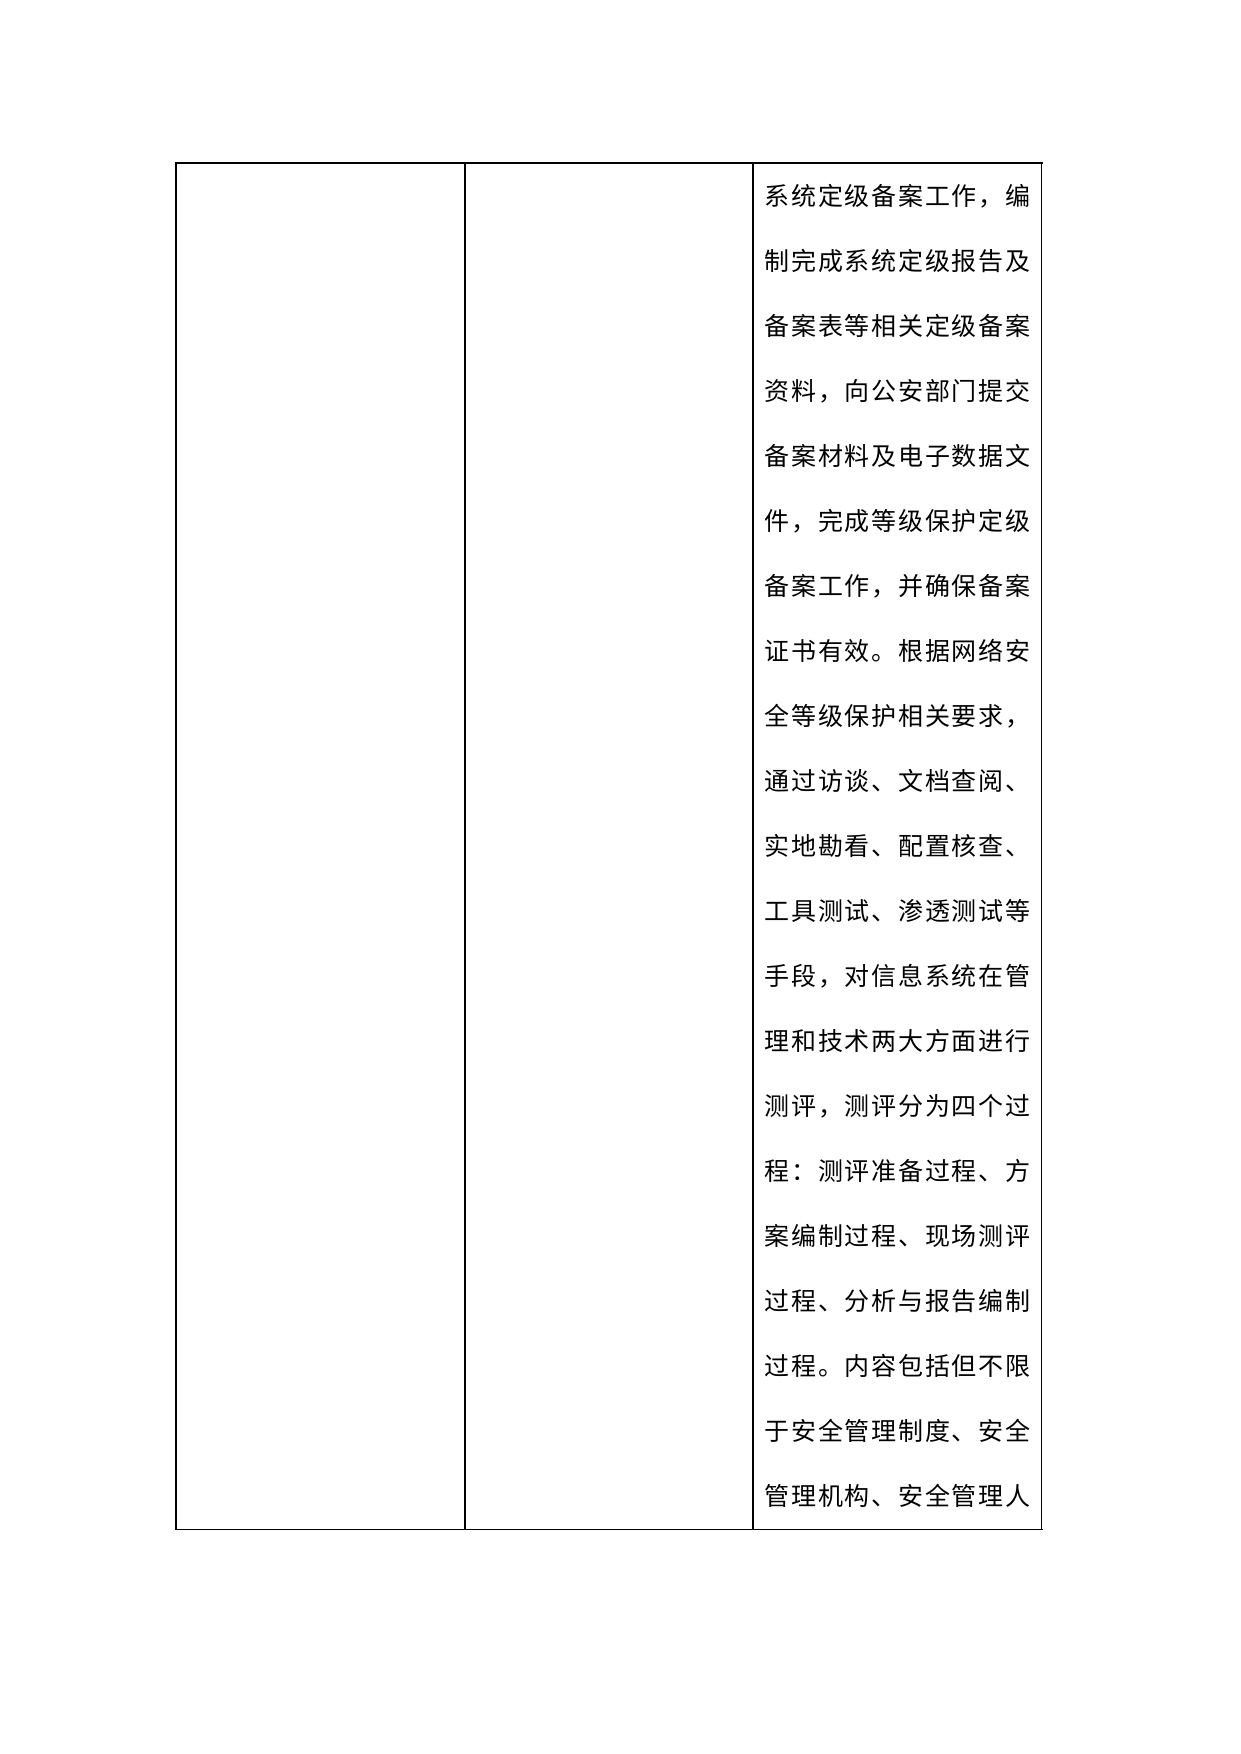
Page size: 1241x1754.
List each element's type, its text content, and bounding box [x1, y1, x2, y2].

table_cell [466, 164, 752, 1528]
table_cell 2 [177, 164, 464, 1528]
